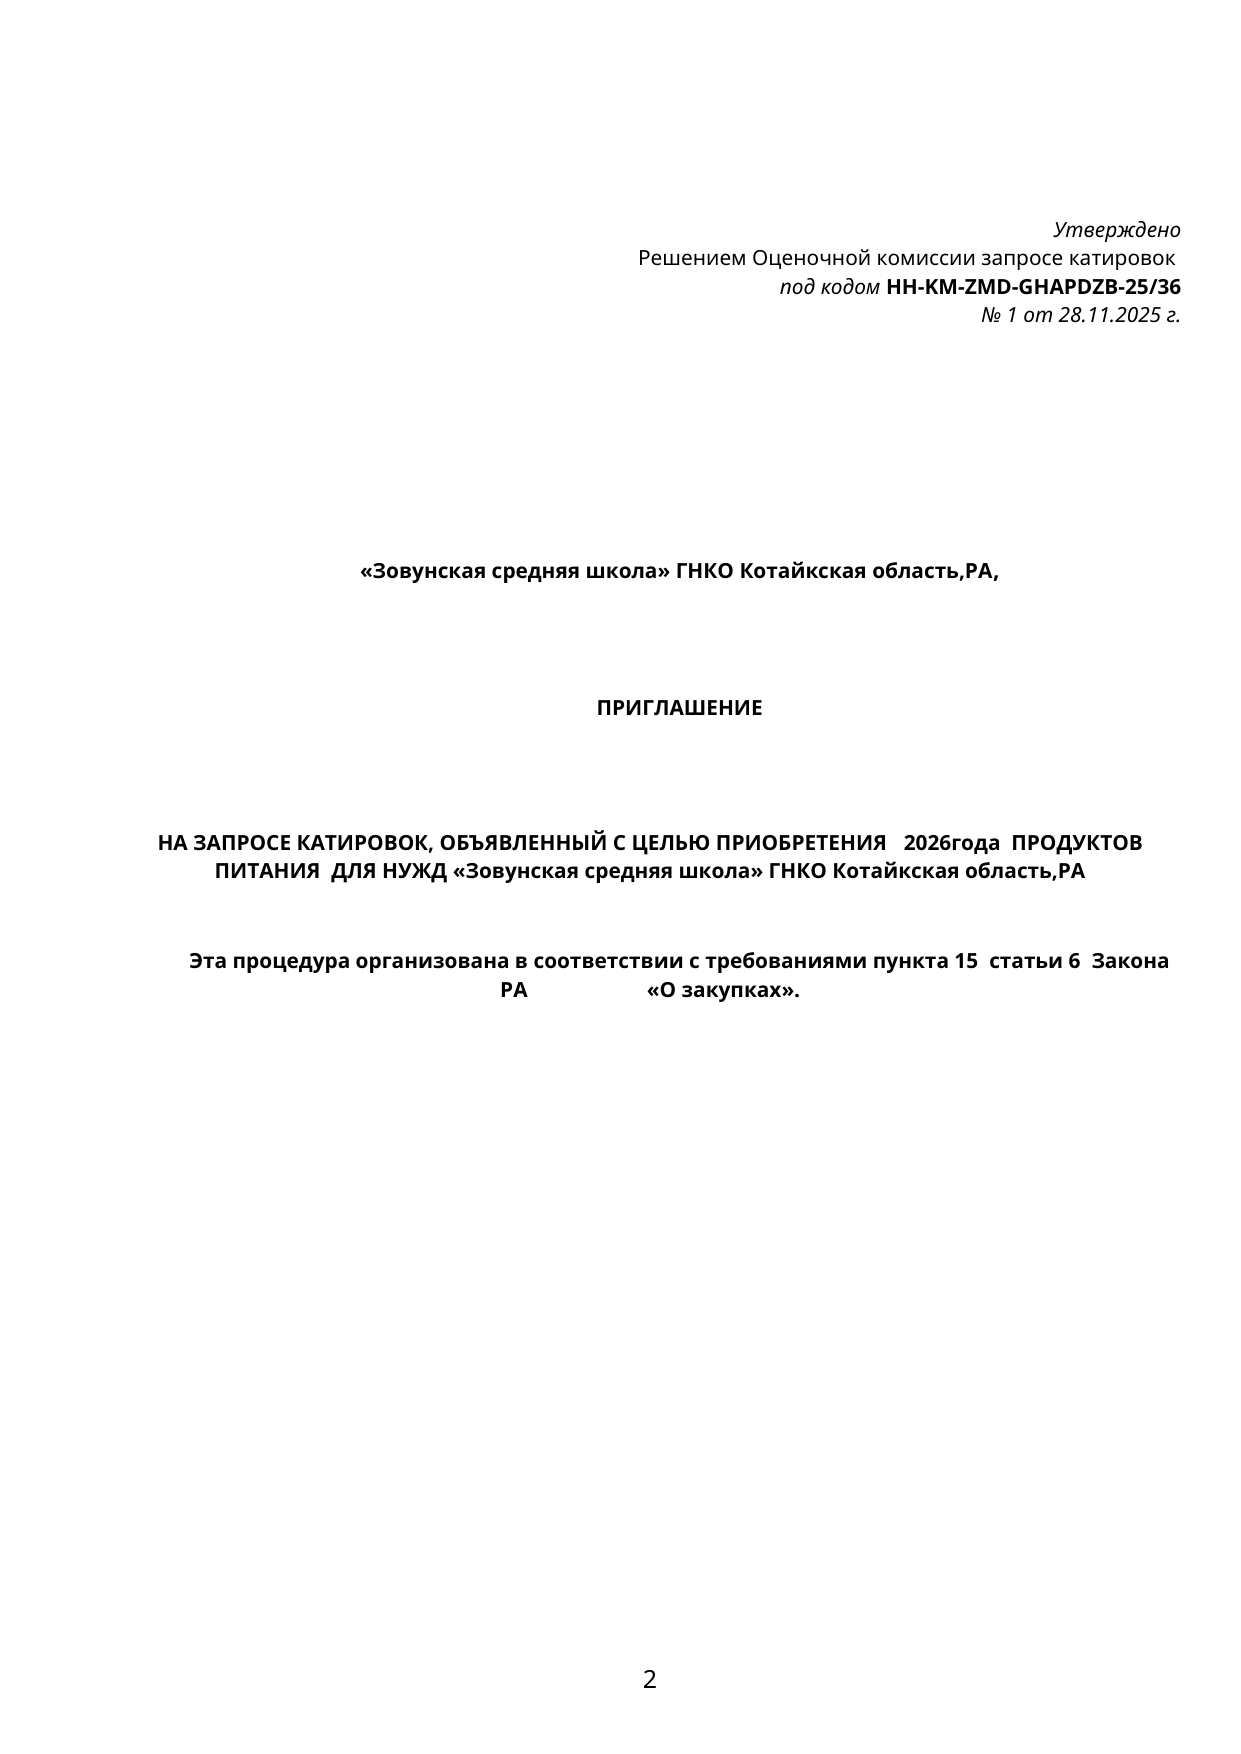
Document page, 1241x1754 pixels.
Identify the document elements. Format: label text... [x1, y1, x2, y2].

text НА ЗАПРОСЕ КАТИРОВОК, ОБЪЯВЛЕННЫЙ С ЦЕЛЬЮ ПРИОБРЕТЕНИЯ 2026года ПРОДУКТОВ ПИТАНИЯ ДЛЯ НУЖД «Зовунская средняя школа» ГНКО Котайкская область,РА [118, 828, 1182, 885]
text Решением Оценочной комиссии запросе катировок под кодом HH-KM-ZMD-GHAPDZB-25/36 № 1 от 28.11.2025 г. [118, 243, 1181, 329]
text Эта процедура организована в соответствии с требованиями пункта 15 статьи 6 Закона РА «О закупках». [118, 947, 1182, 1003]
text ПРИГЛАШЕНИЕ [118, 693, 1182, 721]
text «Зовунская средняя школа» ГНКО Котайкская область,РА, [118, 554, 1182, 586]
text Утверждено [118, 215, 1181, 243]
